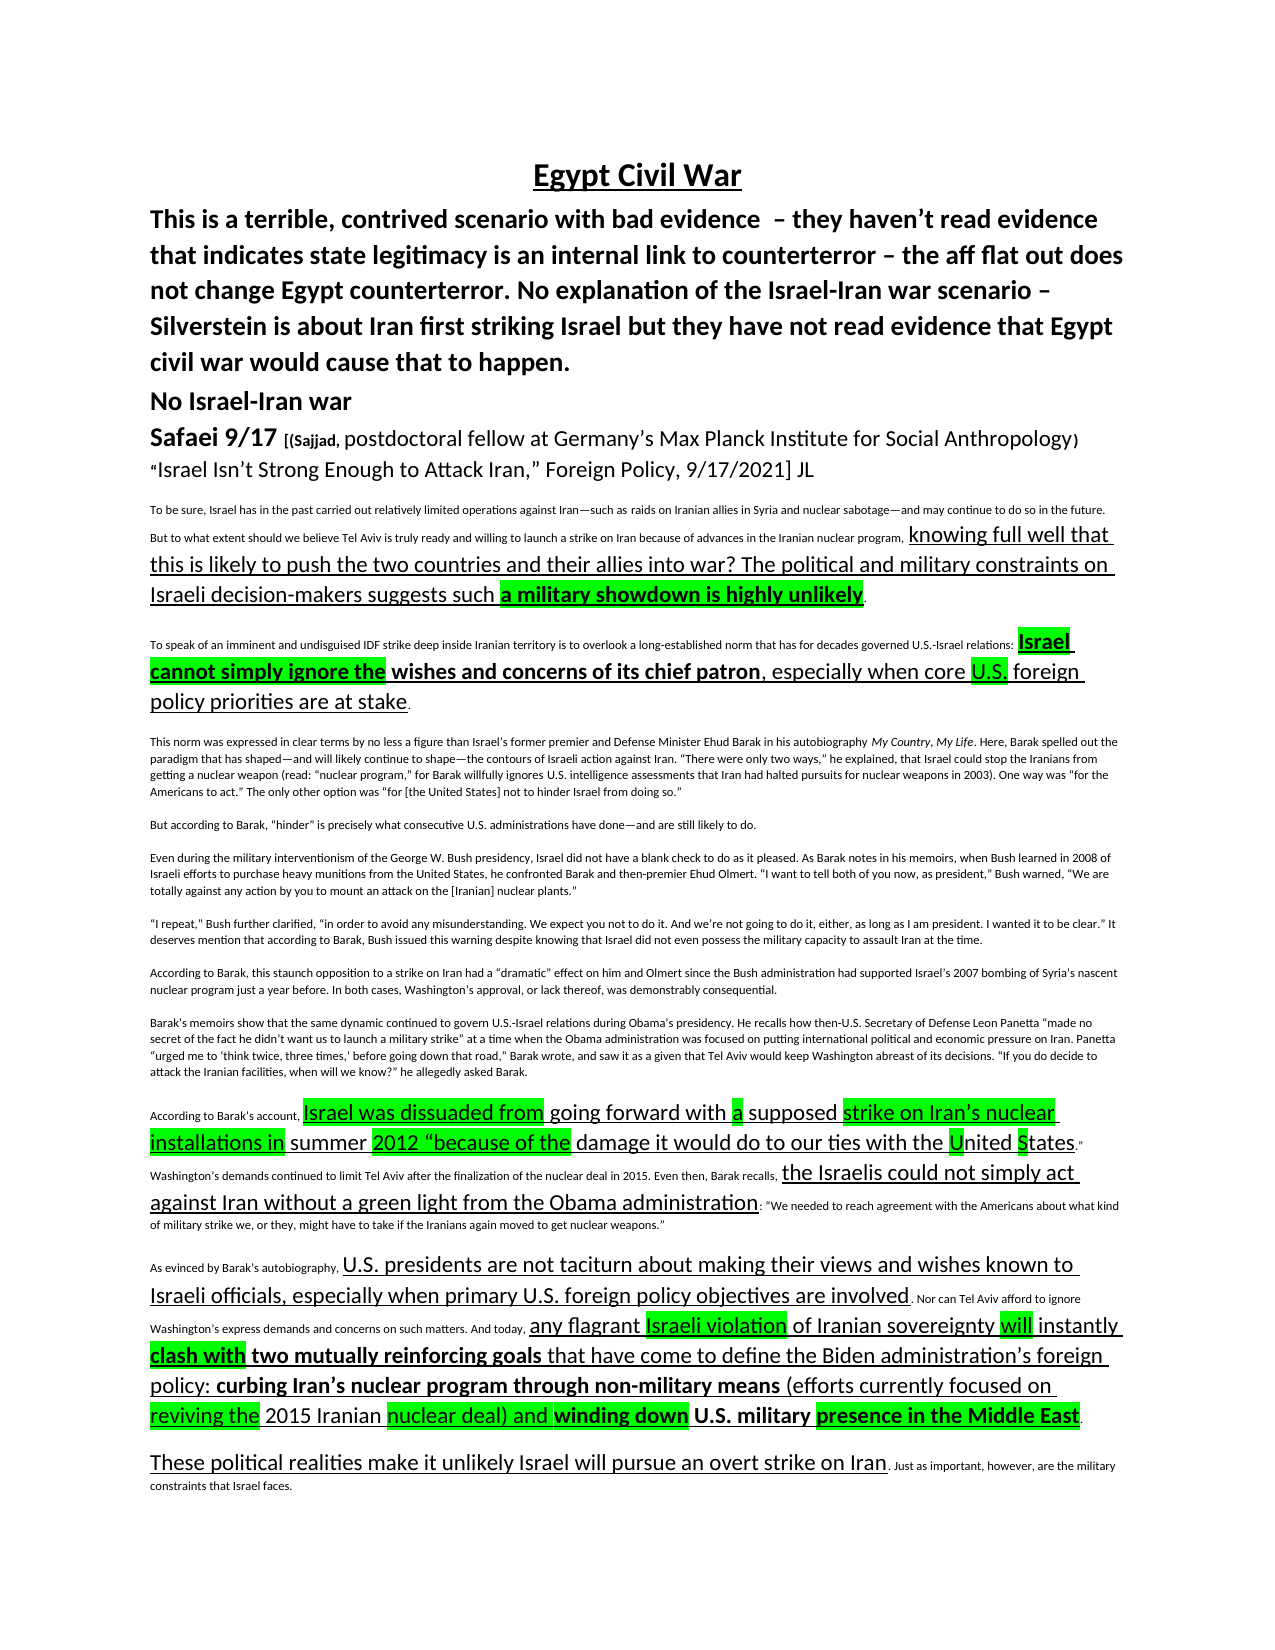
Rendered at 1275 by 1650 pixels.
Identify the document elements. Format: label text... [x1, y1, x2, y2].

text Even during the military interventionism of the George W. Bush presidency, Israel did not have a blank check to do as it pleased. As Barak notes in his memoirs, when Bush learned in 2008 of Israeli efforts to purchase heavy munitions from the United States, he confronted Barak and then-premier Ehud Olmert. “I want to tell both of you now, as president,” Bush warned, “We are totally against any action by you to mount an attack on the [Iranian] nuclear plants.” [150, 850, 1125, 898]
text Safaei 9/17 [(Sajjad, postdoctoral fellow at Germany’s Max Planck Institute for Social Anthropology) “Israel Isn’t Strong Enough to Attack Iran,” Foreign Policy, 9/17/2021] JL [150, 420, 1125, 483]
text But according to Barak, “hinder” is precisely what consecutive U.S. administrations have done—and are still likely to do. [150, 817, 1125, 832]
text This norm was expressed in clear terms by no less a figure than Israel’s former premier and Defense Minister Ehud Barak in his autobiography My Country, My Life. Here, Barak spelled out the paradigm that has shaped—and will likely continue to shape—the contours of Israeli action against Iran. “There were only two ways,” he explained, that Israel could stop the Iranians from getting a nuclear weapon (read: “nuclear program,” for Barak willfully ignores U.S. intelligence assessments that Iran had halted pursuits for nuclear weapons in 2003). One way was “for the Americans to act.” The only other option was “for [the United States] not to hinder Israel from doing so.” [150, 734, 1125, 799]
text To be sure, Israel has in the past carried out relatively limited operations against Iran—such as raids on Iranian allies in Syria and nuclear sabotage—and may continue to do so in the future. But to what extent should we believe Tel Aviv is truly ready and willing to launch a strike on Iran because of advances in the Iranian nuclear program, knowing full well that this is likely to push the two countries and their allies into war? The political and military constraints on Israeli decision-makers suggests such a military showdown is highly unlikely. [150, 502, 1125, 608]
text “I repeat,” Bush further clarified, “in order to avoid any misunderstanding. We expect you not to do it. And we’re not going to do it, either, as long as I am president. I wanted it to be clear.” It deserves mention that according to Barak, Bush issued this warning despite knowing that Israel did not even possess the military capacity to assault Iran at the time. [150, 916, 1125, 948]
subtitle Egypt Civil War [150, 154, 1125, 195]
subtitle No Israel-Iran war [150, 384, 1125, 418]
text According to Barak, this staunch opposition to a strike on Iran had a “dramatic” effect on him and Olmert since the Bush administration had supported Israel’s 2007 bombing of Syria’s nascent nuclear program just a year before. In both cases, Washington’s approval, or lack thereof, was demonstrably consequential. [150, 966, 1125, 997]
text As evinced by Barak’s autobiography, U.S. presidents are not taciturn about making their views and wishes known to Israeli officials, especially when primary U.S. foreign policy objectives are involved. Nor can Tel Aviv afford to ignore Washington’s express demands and concerns on such matters. And today, any flagrant Israeli violation of Iranian sovereignty will instantly clash with two mutually reinforcing goals that have come to define the Biden administration’s foreign policy: curbing Iran’s nuclear program through non-military means (efforts currently focused on reviving the 2015 Iranian nuclear deal) and winding down U.S. military presence in the Middle East. [150, 1251, 1125, 1430]
text According to Barak’s account, Israel was dissuaded from going forward with a supposed strike on Iran’s nuclear installations in summer 2012 “because of the damage it would do to our ties with the United States.” Washington’s demands continued to limit Tel Aviv after the finalization of the nuclear deal in 2015. Even then, Barak recalls, the Israelis could not simply act against Iran without a green light from the Obama administration: “We needed to reach agreement with the Americans about what kind of military strike we, or they, might have to take if the Iranians again moved to get nuclear weapons.” [150, 1098, 1125, 1233]
text To speak of an imminent and undisguised IDF strike deep inside Iranian territory is to overlook a long-established norm that has for decades governed U.S.-Israel relations: Israel cannot simply ignore the wishes and concerns of its chief patron, especially when core U.S. foreign policy priorities are at stake. [150, 627, 1125, 716]
subtitle This is a terrible, contrived scenario with bad evidence – they haven’t read evidence that indicates state legitimacy is an internal link to counterterror – the aff flat out does not change Egypt counterterror. No explanation of the Israel-Iran war scenario – Silverstein is about Iran first striking Israel but they have not read evidence that Egypt civil war would cause that to happen. [150, 202, 1125, 378]
text These political realities make it unlikely Israel will pursue an overt strike on Iran. Just as important, however, are the military constraints that Israel faces. [150, 1448, 1125, 1493]
text Barak’s memoirs show that the same dynamic continued to govern U.S.-Israel relations during Obama’s presidency. He recalls how then-U.S. Secretary of Defense Leon Panetta “made no secret of the fact he didn’t want us to launch a military strike” at a time when the Obama administration was focused on putting international political and economic pressure on Iran. Panetta “urged me to ‘think twice, three times,’ before going down that road,” Barak wrote, and saw it as a given that Tel Aviv would keep Washington abreast of its decisions. “If you do decide to attack the Iranian facilities, when will we know?” he allegedly asked Barak. [150, 1015, 1125, 1080]
